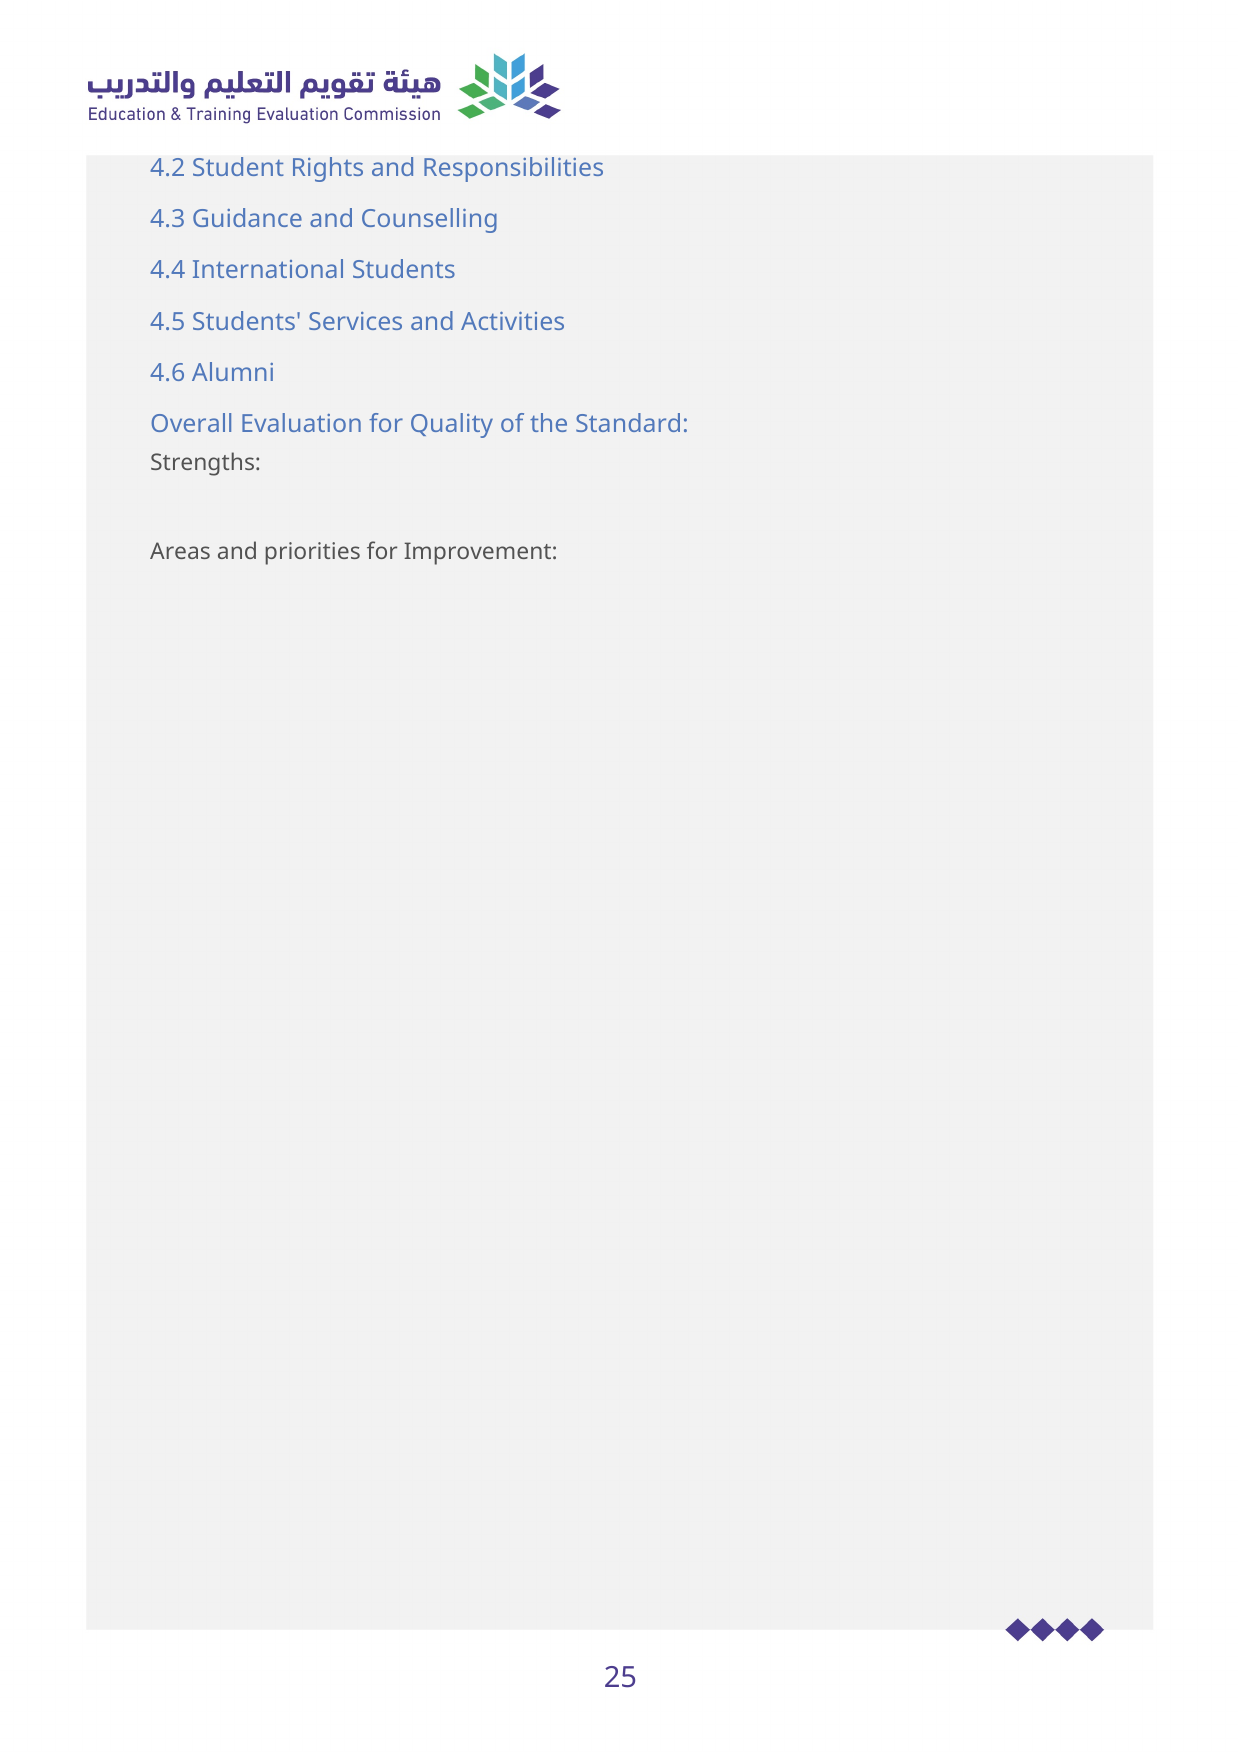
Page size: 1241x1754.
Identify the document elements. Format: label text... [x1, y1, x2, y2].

text Overall Evaluation for Quality of the Standard: [150, 405, 1090, 439]
text 4.2 Student Rights and Responsibilities [150, 150, 1090, 184]
text 4.4 International Students [150, 252, 1090, 286]
text Areas and priorities for Improvement: [150, 534, 1090, 566]
text 4.6 Alumni [150, 354, 1090, 388]
picture [0, 1, 1239, 1752]
text 4.5 Students' Services and Activities [150, 303, 1090, 337]
text Strengths: [150, 446, 1090, 477]
text 4.3 Guidance and Counselling [150, 201, 1090, 235]
